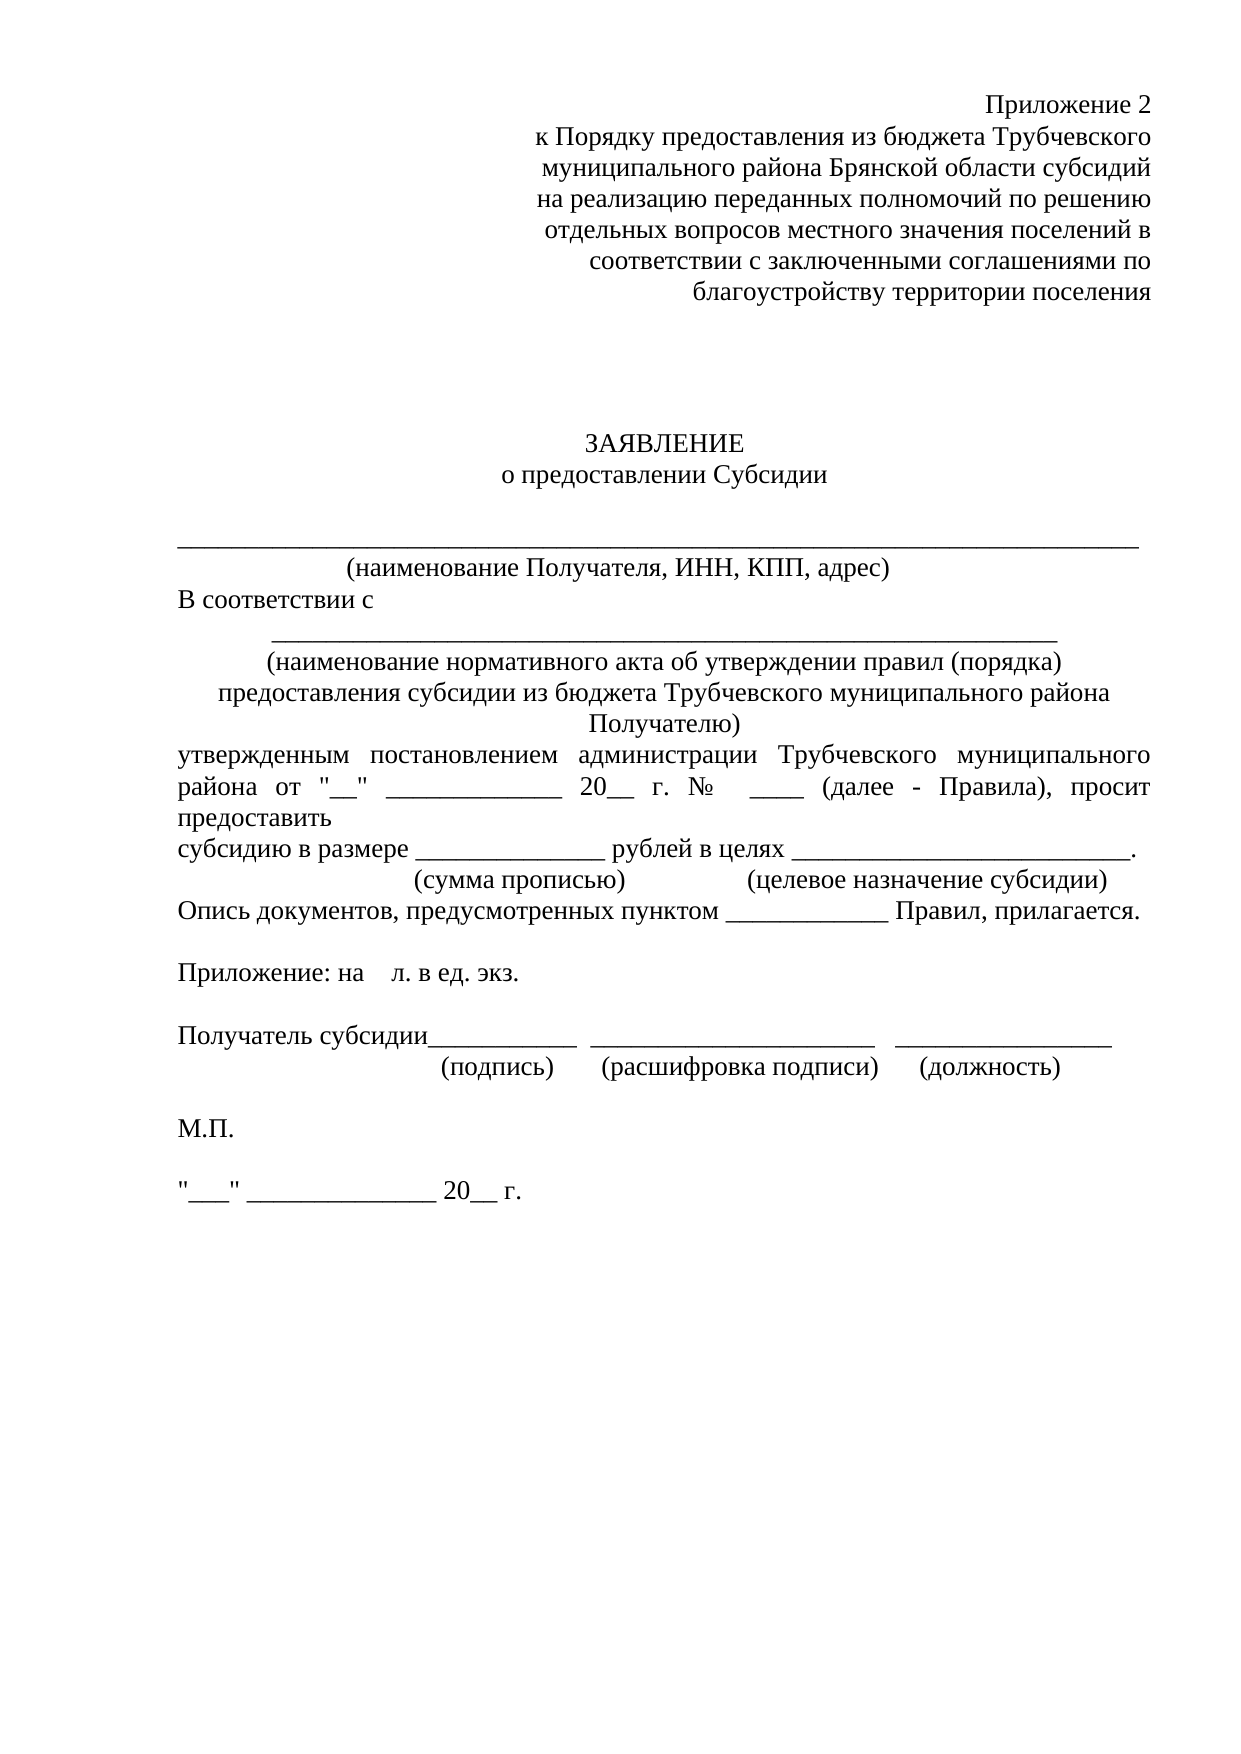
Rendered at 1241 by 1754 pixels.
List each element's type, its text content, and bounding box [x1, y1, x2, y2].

text субсидию в размере ______________ рублей в целях _________________________. [177, 832, 1152, 863]
text на реализацию переданных полномочий по решению [177, 182, 1152, 213]
text Получатель субсидии___________ _____________________ ________________ [177, 1019, 1152, 1050]
text муниципального района Брянской области субсидий [177, 151, 1152, 182]
text Приложение 2 [177, 89, 1152, 120]
text (сумма прописью) (целевое назначение субсидии) [177, 863, 1152, 894]
text М.П. [177, 1112, 1152, 1143]
text о предоставлении Субсидии [177, 458, 1152, 489]
text (подпись) (расшифровка подписи) (должность) [177, 1050, 1152, 1081]
text соответствии с заключенными соглашениями по [177, 244, 1152, 276]
text Приложение: на л. в ед. экз. [177, 956, 1152, 988]
text ЗАЯВЛЕНИЕ [177, 427, 1152, 458]
text __________________________________________________________ [177, 614, 1152, 645]
text _______________________________________________________________________ [177, 520, 1152, 552]
text к Порядку предоставления из бюджета Трубчевского [177, 120, 1152, 151]
text "___" ______________ 20__ г. [177, 1174, 1152, 1206]
text Опись документов, предусмотренных пунктом ____________ Правил, прилагается. [177, 894, 1152, 925]
text благоустройству территории поселения [177, 276, 1152, 307]
text отдельных вопросов местного значения поселений в [177, 213, 1152, 244]
text (наименование нормативного акта об утверждении правил (порядка) предоставления субсидии из бюджета Трубчевского муниципального района Получателю) [177, 645, 1152, 738]
text (наименование Получателя, ИНН, КПП, адрес) [177, 552, 1152, 583]
text В соответствии с [177, 583, 1152, 614]
text утвержденным постановлением администрации Трубчевского муниципального района от "__" _____________ 20__ г. № ____ (далее - Правила), просит предоставить [177, 738, 1152, 832]
